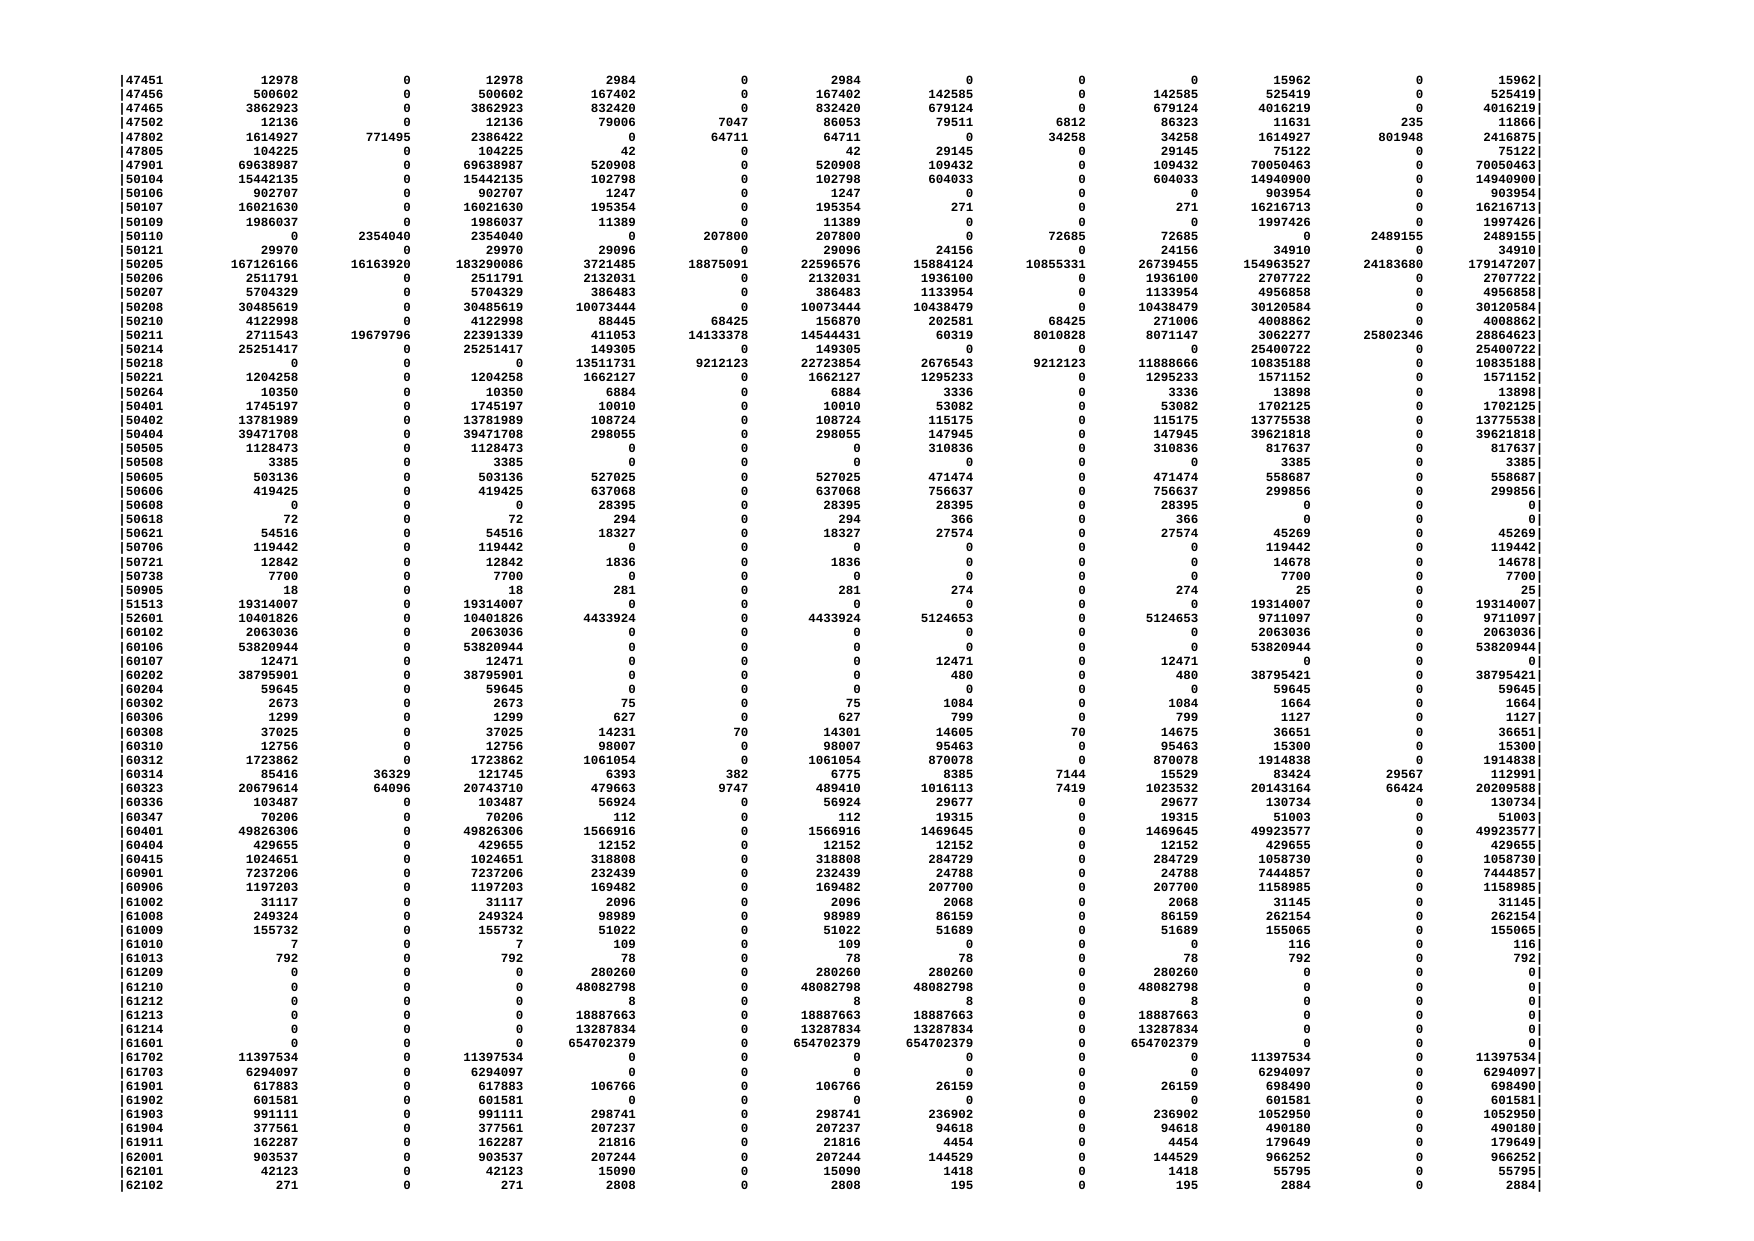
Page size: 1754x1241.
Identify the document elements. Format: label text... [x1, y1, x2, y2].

text |61702 11397534 0 11397534 0 0 0 0 0 0 11397534 0 11397534| [118, 1051, 1636, 1066]
text |50621 54516 0 54516 18327 0 18327 27574 0 27574 45269 0 45269| [118, 527, 1636, 541]
text |60310 12756 0 12756 98007 0 98007 95463 0 95463 15300 0 15300| [118, 740, 1636, 754]
text |61009 155732 0 155732 51022 0 51022 51689 0 51689 155065 0 155065| [118, 924, 1636, 938]
text |50104 15442135 0 15442135 102798 0 102798 604033 0 604033 14940900 0 14940900| [118, 173, 1636, 187]
text |60901 7237206 0 7237206 232439 0 232439 24788 0 24788 7444857 0 7444857| [118, 867, 1636, 881]
text |60314 85416 36329 121745 6393 382 6775 8385 7144 15529 83424 29567 112991| [118, 768, 1636, 782]
text |50211 2711543 19679796 22391339 411053 14133378 14544431 60319 8010828 8071147 3062277 25802346 28864623| [118, 329, 1636, 343]
text |60204 59645 0 59645 0 0 0 0 0 0 59645 0 59645| [118, 683, 1636, 697]
text |60107 12471 0 12471 0 0 0 12471 0 12471 0 0 0| [118, 655, 1636, 669]
text |47456 500602 0 500602 167402 0 167402 142585 0 142585 525419 0 525419| [118, 88, 1636, 102]
text |62101 42123 0 42123 15090 0 15090 1418 0 1418 55795 0 55795| [118, 1165, 1636, 1179]
text |60102 2063036 0 2063036 0 0 0 0 0 0 2063036 0 2063036| [118, 626, 1636, 641]
text |61601 0 0 0 654702379 0 654702379 654702379 0 654702379 0 0 0| [118, 1037, 1636, 1051]
text |50218 0 0 0 13511731 9212123 22723854 2676543 9212123 11888666 10835188 0 10835188| [118, 357, 1636, 371]
text |62102 271 0 271 2808 0 2808 195 0 195 2884 0 2884| [118, 1179, 1636, 1193]
text |60404 429655 0 429655 12152 0 12152 12152 0 12152 429655 0 429655| [118, 839, 1636, 853]
text |60312 1723862 0 1723862 1061054 0 1061054 870078 0 870078 1914838 0 1914838| [118, 754, 1636, 768]
text |61904 377561 0 377561 207237 0 207237 94618 0 94618 490180 0 490180| [118, 1122, 1636, 1136]
text |62001 903537 0 903537 207244 0 207244 144529 0 144529 966252 0 966252| [118, 1151, 1636, 1165]
text |61010 7 0 7 109 0 109 0 0 0 116 0 116| [118, 938, 1636, 952]
text |61209 0 0 0 280260 0 280260 280260 0 280260 0 0 0| [118, 966, 1636, 981]
text |47502 12136 0 12136 79006 7047 86053 79511 6812 86323 11631 235 11866| [118, 116, 1636, 131]
text |61902 601581 0 601581 0 0 0 0 0 0 601581 0 601581| [118, 1094, 1636, 1108]
text |60323 20679614 64096 20743710 479663 9747 489410 1016113 7419 1023532 20143164 66424 20209588| [118, 782, 1636, 796]
text |60106 53820944 0 53820944 0 0 0 0 0 0 53820944 0 53820944| [118, 641, 1636, 655]
text |61903 991111 0 991111 298741 0 298741 236902 0 236902 1052950 0 1052950| [118, 1108, 1636, 1122]
text |50608 0 0 0 28395 0 28395 28395 0 28395 0 0 0| [118, 499, 1636, 513]
text |50221 1204258 0 1204258 1662127 0 1662127 1295233 0 1295233 1571152 0 1571152| [118, 371, 1636, 386]
text |50606 419425 0 419425 637068 0 637068 756637 0 756637 299856 0 299856| [118, 485, 1636, 499]
text |47901 69638987 0 69638987 520908 0 520908 109432 0 109432 70050463 0 70050463| [118, 159, 1636, 173]
text |51513 19314007 0 19314007 0 0 0 0 0 0 19314007 0 19314007| [118, 598, 1636, 612]
text |50214 25251417 0 25251417 149305 0 149305 0 0 0 25400722 0 25400722| [118, 343, 1636, 357]
text |60906 1197203 0 1197203 169482 0 169482 207700 0 207700 1158985 0 1158985| [118, 881, 1636, 896]
text |60308 37025 0 37025 14231 70 14301 14605 70 14675 36651 0 36651| [118, 726, 1636, 740]
text |60336 103487 0 103487 56924 0 56924 29677 0 29677 130734 0 130734| [118, 796, 1636, 811]
text |50264 10350 0 10350 6884 0 6884 3336 0 3336 13898 0 13898| [118, 386, 1636, 400]
text |61213 0 0 0 18887663 0 18887663 18887663 0 18887663 0 0 0| [118, 1009, 1636, 1023]
text |61008 249324 0 249324 98989 0 98989 86159 0 86159 262154 0 262154| [118, 910, 1636, 924]
text |50508 3385 0 3385 0 0 0 0 0 0 3385 0 3385| [118, 456, 1636, 471]
text |60347 70206 0 70206 112 0 112 19315 0 19315 51003 0 51003| [118, 811, 1636, 825]
text |60415 1024651 0 1024651 318808 0 318808 284729 0 284729 1058730 0 1058730| [118, 853, 1636, 867]
text |50109 1986037 0 1986037 11389 0 11389 0 0 0 1997426 0 1997426| [118, 216, 1636, 230]
text |50208 30485619 0 30485619 10073444 0 10073444 10438479 0 10438479 30120584 0 30120584| [118, 301, 1636, 315]
text |61703 6294097 0 6294097 0 0 0 0 0 0 6294097 0 6294097| [118, 1066, 1636, 1080]
text |47805 104225 0 104225 42 0 42 29145 0 29145 75122 0 75122| [118, 145, 1636, 159]
text |61002 31117 0 31117 2096 0 2096 2068 0 2068 31145 0 31145| [118, 896, 1636, 910]
text |50401 1745197 0 1745197 10010 0 10010 53082 0 53082 1702125 0 1702125| [118, 400, 1636, 414]
text |50210 4122998 0 4122998 88445 68425 156870 202581 68425 271006 4008862 0 4008862| [118, 315, 1636, 329]
text |61212 0 0 0 8 0 8 8 0 8 0 0 0| [118, 995, 1636, 1009]
text |61210 0 0 0 48082798 0 48082798 48082798 0 48082798 0 0 0| [118, 981, 1636, 995]
text |60306 1299 0 1299 627 0 627 799 0 799 1127 0 1127| [118, 711, 1636, 726]
text |50738 7700 0 7700 0 0 0 0 0 0 7700 0 7700| [118, 570, 1636, 584]
text |50505 1128473 0 1128473 0 0 0 310836 0 310836 817637 0 817637| [118, 442, 1636, 456]
text |50721 12842 0 12842 1836 0 1836 0 0 0 14678 0 14678| [118, 556, 1636, 570]
text |61911 162287 0 162287 21816 0 21816 4454 0 4454 179649 0 179649| [118, 1136, 1636, 1151]
text |50107 16021630 0 16021630 195354 0 195354 271 0 271 16216713 0 16216713| [118, 201, 1636, 216]
text |61901 617883 0 617883 106766 0 106766 26159 0 26159 698490 0 698490| [118, 1080, 1636, 1094]
text |50706 119442 0 119442 0 0 0 0 0 0 119442 0 119442| [118, 541, 1636, 556]
text |50605 503136 0 503136 527025 0 527025 471474 0 471474 558687 0 558687| [118, 471, 1636, 485]
text |50110 0 2354040 2354040 0 207800 207800 0 72685 72685 0 2489155 2489155| [118, 230, 1636, 244]
text |47451 12978 0 12978 2984 0 2984 0 0 0 15962 0 15962| [118, 74, 1636, 88]
text |60401 49826306 0 49826306 1566916 0 1566916 1469645 0 1469645 49923577 0 49923577| [118, 825, 1636, 839]
text |50905 18 0 18 281 0 281 274 0 274 25 0 25| [118, 584, 1636, 598]
text |50205 167126166 16163920 183290086 3721485 18875091 22596576 15884124 10855331 26739455 154963527 24183680 179147207| [118, 258, 1636, 272]
text |52601 10401826 0 10401826 4433924 0 4433924 5124653 0 5124653 9711097 0 9711097| [118, 612, 1636, 626]
text |50404 39471708 0 39471708 298055 0 298055 147945 0 147945 39621818 0 39621818| [118, 428, 1636, 442]
text |50206 2511791 0 2511791 2132031 0 2132031 1936100 0 1936100 2707722 0 2707722| [118, 272, 1636, 286]
text |61214 0 0 0 13287834 0 13287834 13287834 0 13287834 0 0 0| [118, 1023, 1636, 1037]
text |50121 29970 0 29970 29096 0 29096 24156 0 24156 34910 0 34910| [118, 244, 1636, 258]
text |50106 902707 0 902707 1247 0 1247 0 0 0 903954 0 903954| [118, 187, 1636, 201]
text |47802 1614927 771495 2386422 0 64711 64711 0 34258 34258 1614927 801948 2416875| [118, 131, 1636, 145]
text |61013 792 0 792 78 0 78 78 0 78 792 0 792| [118, 952, 1636, 966]
text |50207 5704329 0 5704329 386483 0 386483 1133954 0 1133954 4956858 0 4956858| [118, 286, 1636, 301]
text |50618 72 0 72 294 0 294 366 0 366 0 0 0| [118, 513, 1636, 527]
text |60302 2673 0 2673 75 0 75 1084 0 1084 1664 0 1664| [118, 697, 1636, 711]
text |47465 3862923 0 3862923 832420 0 832420 679124 0 679124 4016219 0 4016219| [118, 102, 1636, 116]
text |50402 13781989 0 13781989 108724 0 108724 115175 0 115175 13775538 0 13775538| [118, 414, 1636, 428]
text |60202 38795901 0 38795901 0 0 0 480 0 480 38795421 0 38795421| [118, 669, 1636, 683]
